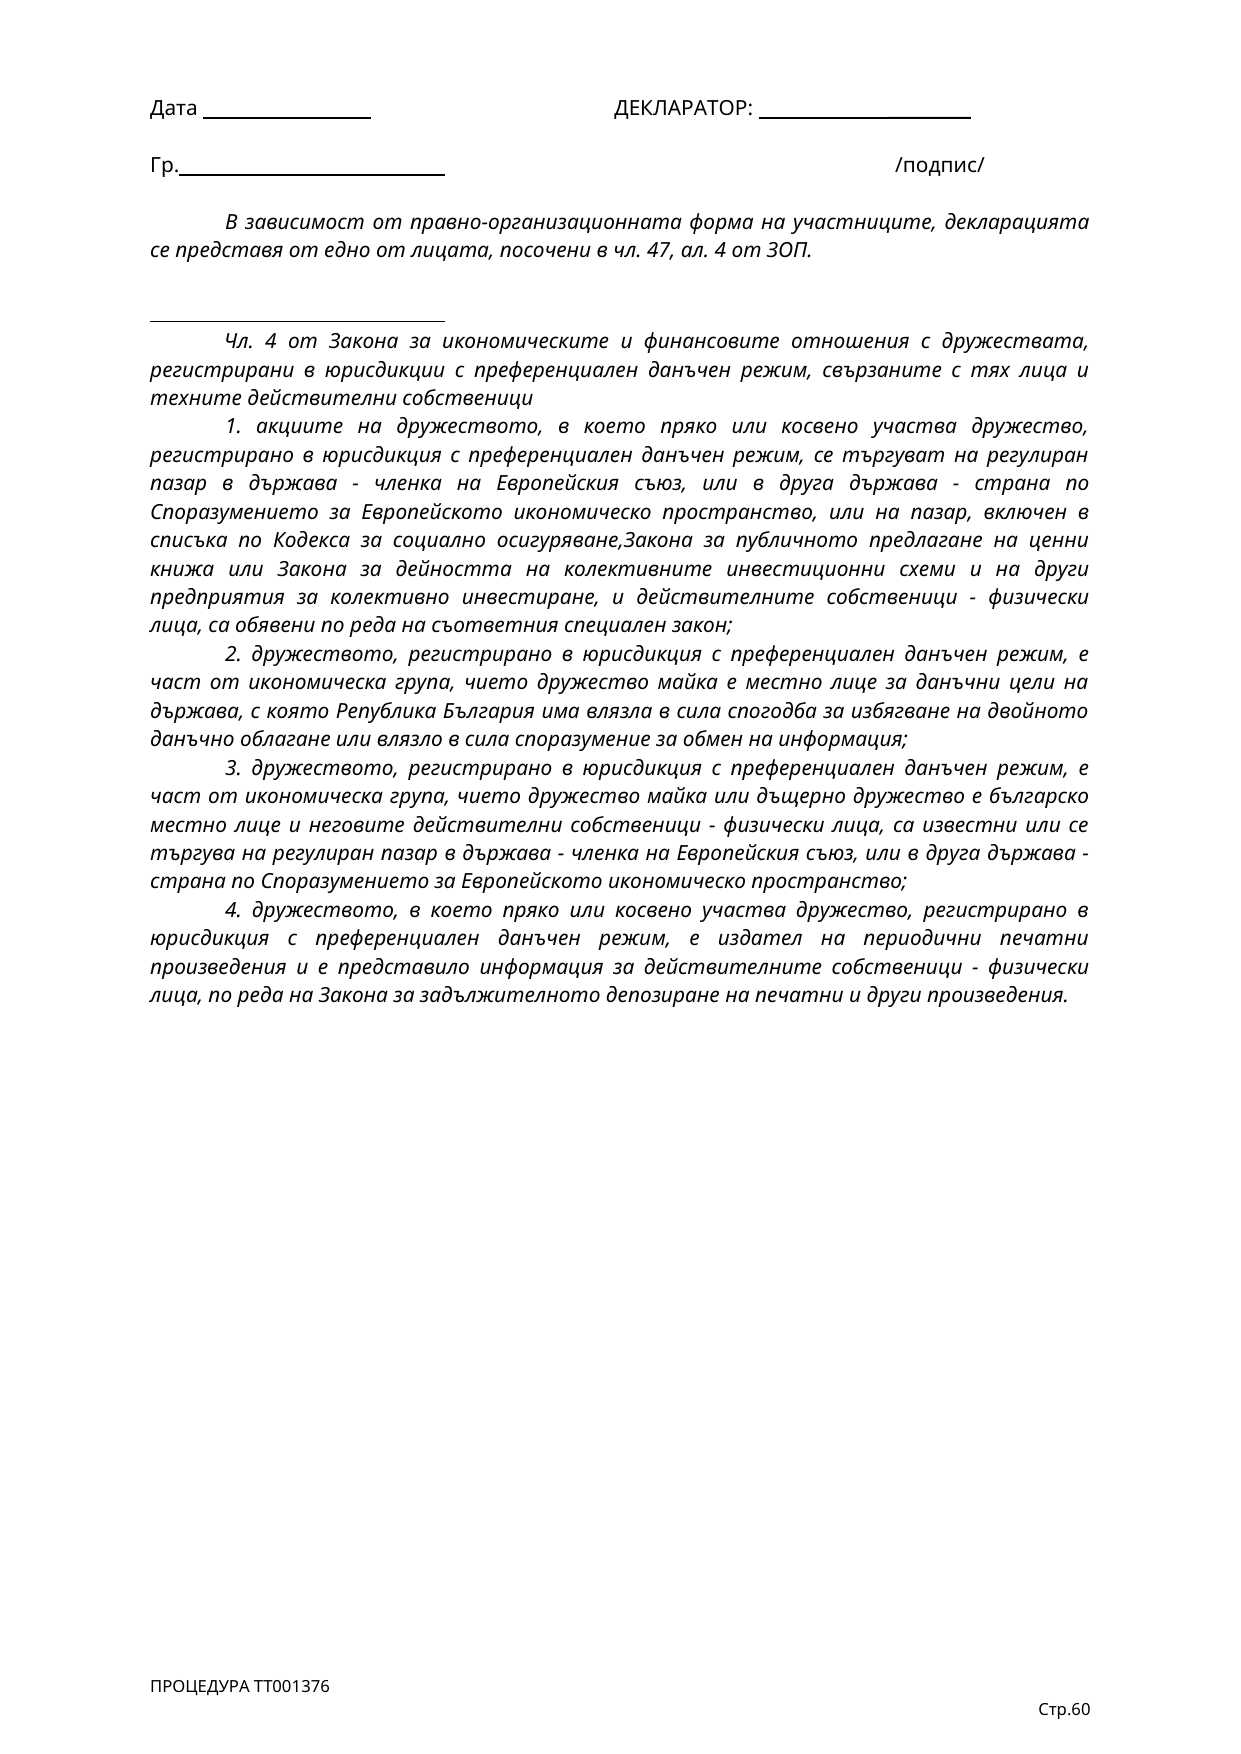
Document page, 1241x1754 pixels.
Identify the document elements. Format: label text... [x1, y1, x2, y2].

text 1. акциите на дружеството, в което пряко или косвено участва дружество, регистрирано в юрисдикция с преференциален данъчен режим, се търгуват на регулиран пазар в държава - членка на Европейския съюз, или в друга държава - страна по Споразумението за Европейското икономическо пространство, или на пазар, включен в списъка по Кодекса за социално осигуряване,Закона за публичното предлагане на ценни книжа или Закона за дейността на колективните инвестиционни схеми и на други предприятия за колективно инвестиране, и действителните собственици - физически лица, са обявени по реда на съответния специален закон; [150, 412, 1090, 639]
text 3. дружеството, регистрирано в юрисдикция с преференциален данъчен режим, е част от икономическа група, чието дружество майка или дъщерно дружество е българско местно лице и неговите действителни собственици - физически лица, са известни или се търгува на регулиран пазар в държава - членка на Европейския съюз, или в друга държава - страна по Споразумението за Европейското икономическо пространство; [150, 753, 1090, 895]
text Гр. /подпис/ [150, 150, 1090, 178]
text 2. дружеството, регистрирано в юрисдикция с преференциален данъчен режим, е част от икономическа група, чието дружество майка е местно лице за данъчни цели на държава, с която Република България има влязла в сила спогодба за избягване на двойното данъчно облагане или влязло в сила споразумение за обмен на информация; [150, 639, 1090, 753]
text 4. дружеството, в което пряко или косвено участва дружество, регистрирано в юрисдикция с преференциален данъчен режим, е издател на периодични печатни произведения и е представило информация за действителните собственици - физически лица, по реда на Закона за задължителното депозиране на печатни и други произведения. [150, 895, 1090, 1009]
text В зависимост от правно-организационната форма на участниците, декларацията се представя от едно от лицата, посочени в чл. 47, ал. 4 от ЗОП. [150, 207, 1090, 264]
text Дата ДЕКЛАРАТОР: _________ [150, 93, 1090, 122]
text Чл. 4 от Закона за икономическите и финансовите отношения с дружествата, регистрирани в юрисдикции с преференциален данъчен режим, свързаните с тях лица и техните действителни собственици [150, 326, 1090, 412]
